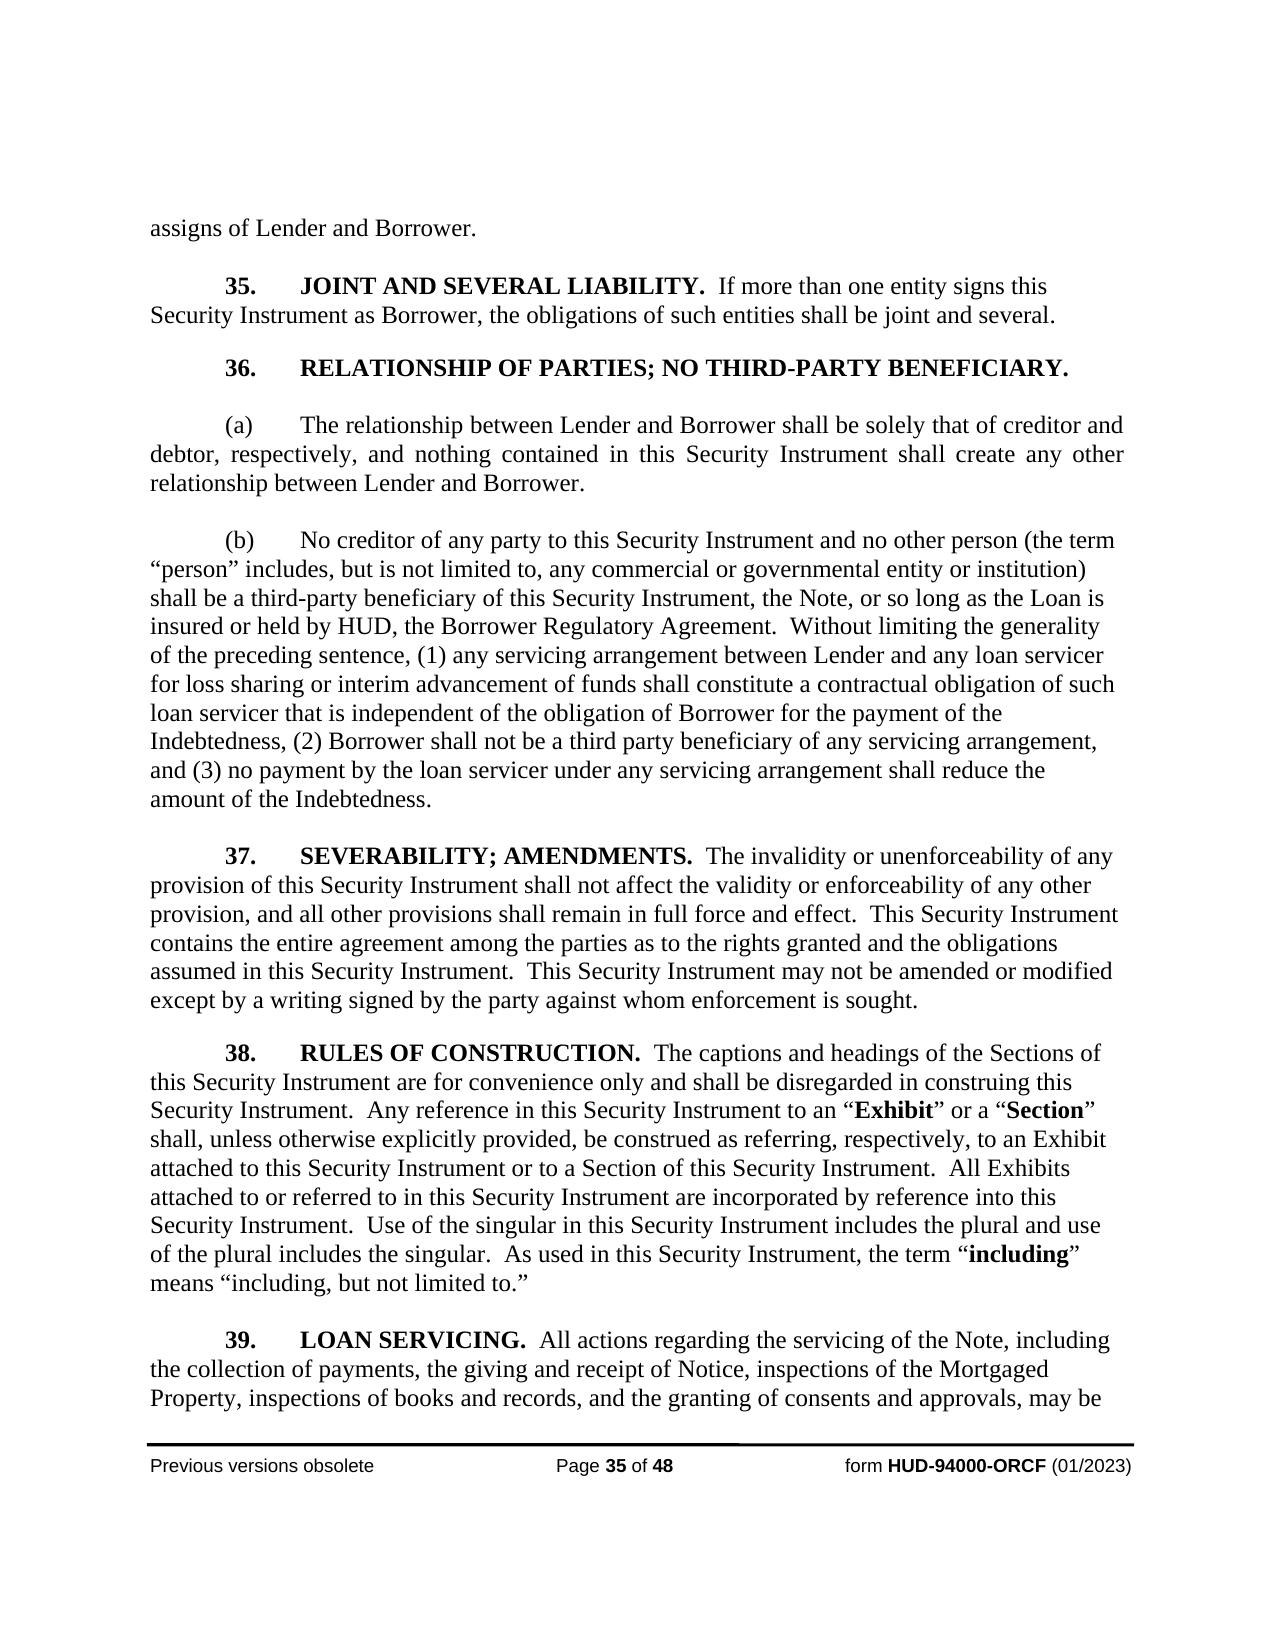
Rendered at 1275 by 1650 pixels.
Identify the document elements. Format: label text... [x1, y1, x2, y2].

list RELATIONSHIP OF PARTIES; NO THIRD-PARTY BENEFICIARY. [150, 353, 1125, 381]
list JOINT AND SEVERAL LIABILITY. If more than one entity signs this Security Instrument as Borrower, the obligations of such entities shall be joint and several. [150, 271, 1125, 328]
list The relationship between Lender and Borrower shall be solely that of creditor and debtor, respectively, and nothing contained in this Security Instrument shall create any other relationship between Lender and Borrower. [150, 410, 1125, 496]
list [150, 213, 1125, 242]
list SEVERABILITY; AMENDMENTS. The invalidity or unenforceability of any provision of this Security Instrument shall not affect the validity or enforceability of any other provision, and all other provisions shall remain in full force and effect. This Security Instrument contains the entire agreement among the parties as to the rights granted and the obligations assumed in this Security Instrument. This Security Instrument may not be amended or modified except by a writing signed by the party against whom enforcement is sought. [150, 841, 1125, 1014]
list No creditor of any party to this Security Instrument and no other person (the term “person” includes, but is not limited to, any commercial or governmental entity or institution) shall be a third-party beneficiary of this Security Instrument, the Note, or so long as the Loan is insured or held by HUD, the Borrower Regulatory Agreement. Without limiting the generality of the preceding sentence, (1) any servicing arrangement between Lender and any loan servicer for loss sharing or interim advancement of funds shall constitute a contractual obligation of such loan servicer that is independent of the obligation of Borrower for the payment of the Indebtedness, (2) Borrower shall not be a third party beneficiary of any servicing arrangement, and (3) no payment by the loan servicer under any servicing arrangement shall reduce the amount of the Indebtedness. [150, 525, 1125, 813]
list RULES OF CONSTRUCTION. The captions and headings of the Sections of this Security Instrument are for convenience only and shall be disregarded in construing this Security Instrument. Any reference in this Security Instrument to an “Exhibit” or a “Section” shall, unless otherwise explicitly provided, be construed as referring, respectively, to an Exhibit attached to this Security Instrument or to a Section of this Security Instrument. All Exhibits attached to or referred to in this Security Instrument are incorporated by reference into this Security Instrument. Use of the singular in this Security Instrument includes the plural and use of the plural includes the singular. As used in this Security Instrument, the term “including” means “including, but not limited to.” [150, 1038, 1125, 1297]
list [150, 1325, 1125, 1412]
